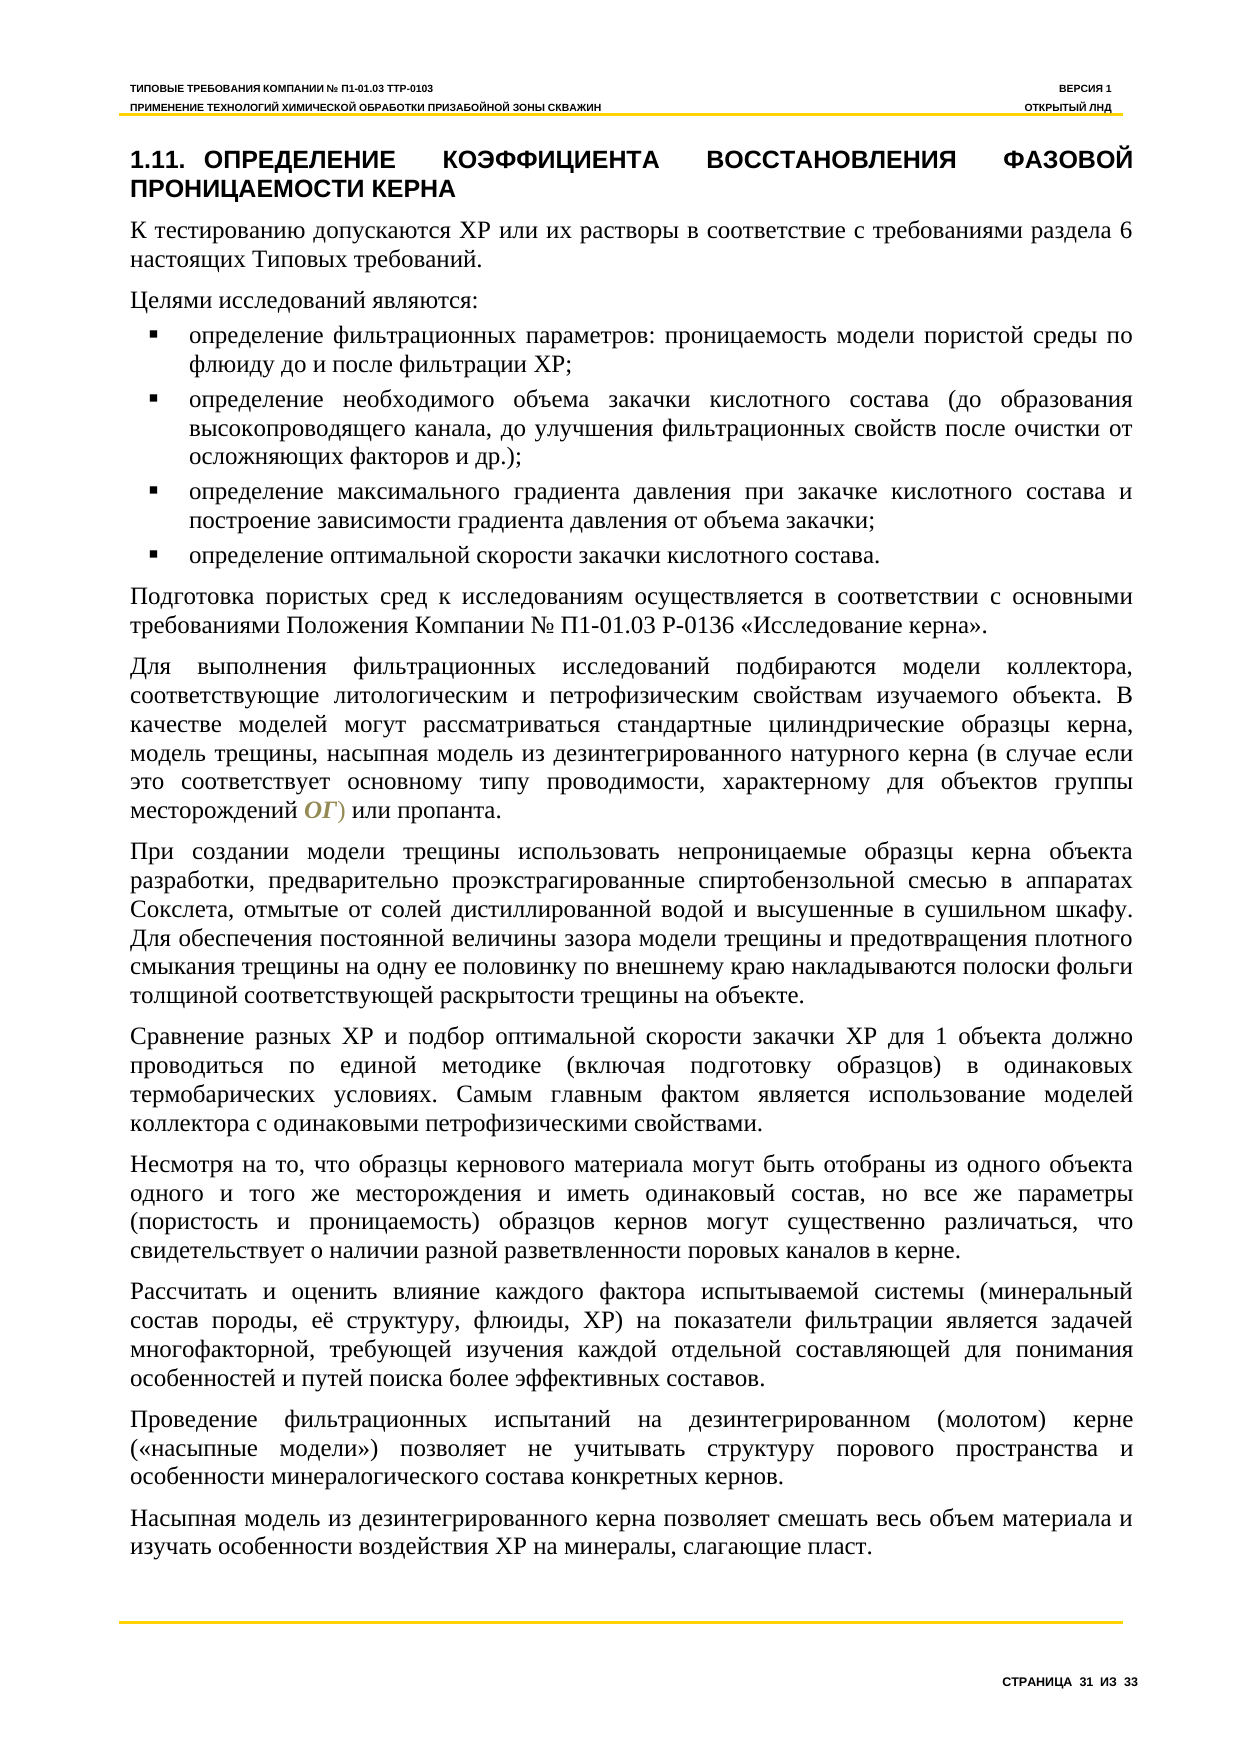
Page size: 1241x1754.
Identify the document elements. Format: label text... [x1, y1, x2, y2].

text Целями исследований являются: [130, 285, 1134, 314]
text Рассчитать и оценить влияние каждого фактора испытываемой системы (минеральный состав породы, её структуру, флюиды, ХР) на показатели фильтрации является задачей многофакторной, требующей изучения каждой отдельной составляющей для понимания особенностей и путей поиска более эффективных составов. [130, 1276, 1134, 1391]
text Несмотря на то, что образцы кернового материала могут быть отобраны из одного объекта одного и того же месторождения и иметь одинаковый состав, но все же параметры (пористость и проницаемость) образцов кернов могут существенно различаться, что свидетельствует о наличии разной разветвленности поровых каналов в керне. [130, 1149, 1134, 1264]
list определение максимального градиента давления при закачке кислотного состава и построение зависимости градиента давления от объема закачки; [148, 476, 1134, 534]
list определение необходимого объема закачки кислотного состава (до образования высокопроводящего канала, до улучшения фильтрационных свойств после очистки от осложняющих факторов и др.); [148, 384, 1134, 470]
text Проведение фильтрационных испытаний на дезинтегрированном (молотом) керне («насыпные модели») позволяет не учитывать структуру порового пространства и особенности минералогического состава конкретных кернов. [130, 1404, 1134, 1490]
text Сравнение разных ХР и подбор оптимальной скорости закачки ХР для 1 объекта должно проводиться по единой методике (включая подготовку образцов) в одинаковых термобарических условиях. Самым главным фактом является использование моделей коллектора с одинаковыми петрофизическими свойствами. [130, 1021, 1134, 1136]
text При создании модели трещины использовать непроницаемые образцы керна объекта разработки, предварительно проэкстрагированные спиртобензольной смесью в аппаратах Сокслета, отмытые от солей дистиллированной водой и высушенные в сушильном шкафу. Для обеспечения постоянной величины зазора модели трещины и предотвращения плотного смыкания трещины на одну ее половинку по внешнему краю накладываются полоски фольги толщиной соответствующей раскрытости трещины на объекте. [130, 836, 1134, 1009]
text Для выполнения фильтрационных исследований подбираются модели коллектора, соответствующие литологическим и петрофизическим свойствам изучаемого объекта. В качестве моделей могут рассматриваться стандартные цилиндрические образцы керна, модель трещины, насыпная модель из дезинтегрированного натурного керна (в случае если это соответствует основному типу проводимости, характерному для объектов группы месторождений ОГ) или пропанта. [130, 651, 1134, 824]
text К тестированию допускаются ХР или их растворы в соответствие с требованиями раздела 6 настоящих Типовых требований. [130, 215, 1134, 273]
list определение фильтрационных параметров: проницаемость модели пористой среды по флюиду до и после фильтрации ХР; [148, 320, 1134, 378]
text Подготовка пористых сред к исследованиям осуществляется в соответствии с основными требованиями Положения Компании № П1-01.03 Р-0136 «Исследование керна». [130, 581, 1134, 639]
text Насыпная модель из дезинтегрированного керна позволяет смешать весь объем материала и изучать особенности воздействия ХР на минералы, слагающие пласт. [130, 1503, 1134, 1560]
list определение оптимальной скорости закачки кислотного состава. [148, 540, 1134, 569]
subtitle ОПРЕДЕЛЕНИЕ КОЭФФИЦИЕНТА ВОССТАНОВЛЕНИЯ ФАЗОВОЙ ПРОНИЦАЕМОСТИ КЕРНА [130, 145, 1134, 203]
